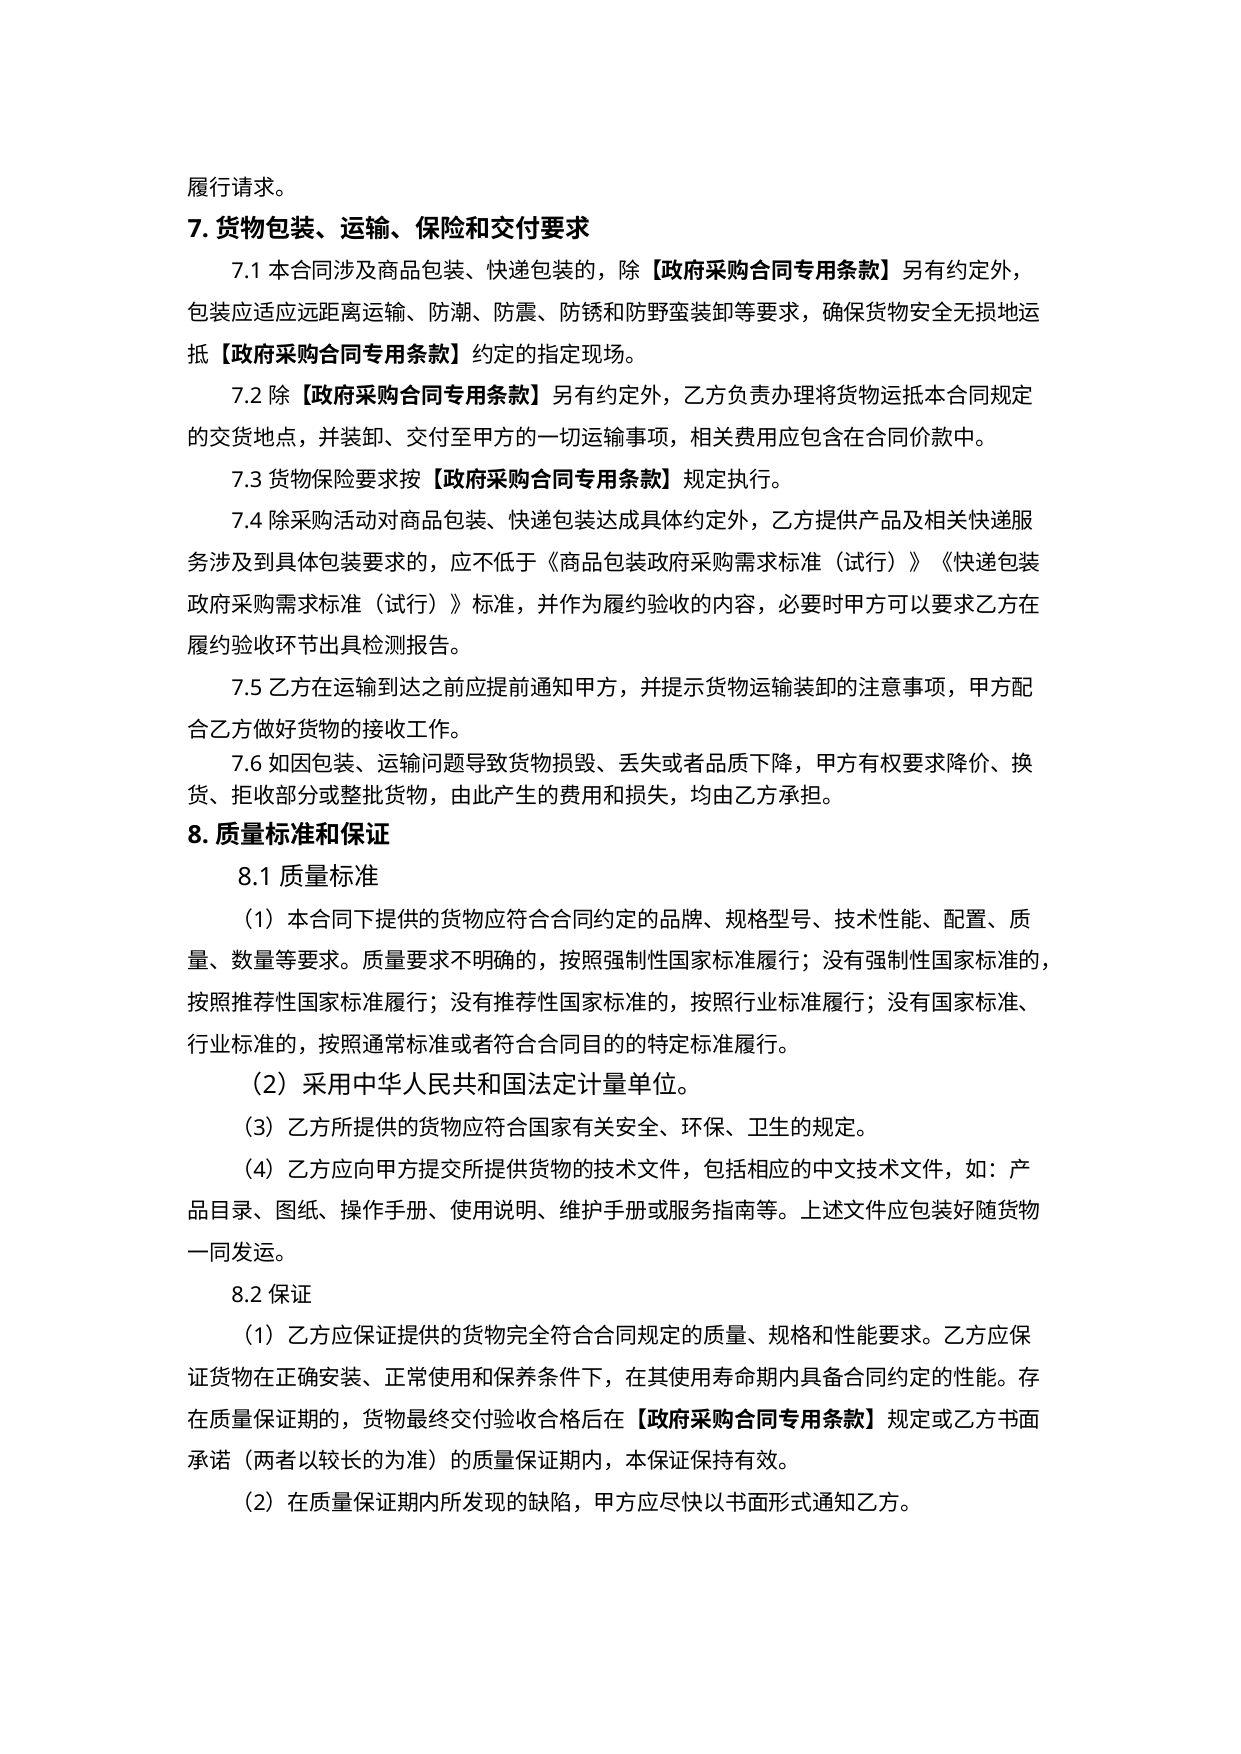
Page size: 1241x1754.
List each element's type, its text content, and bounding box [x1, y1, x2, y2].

text 8.1 质量标准 [187, 852, 1053, 894]
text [187, 162, 1053, 204]
text 7.4 除采购活动对商品包装、快递包装达成具体约定外，乙方提供产品及相关快递服务涉及到具体包装要求的，应不低于《商品包装政府采购需求标准（试行）》《快递包装政府采购需求标准（试行）》标准，并作为履约验收的内容，必要时甲方可以要求乙方在履约验收环节出具检测报告。 [187, 495, 1053, 662]
text 7.6 如因包装、运输问题导致货物损毁、丢失或者品质下降，甲方有权要求降价、换货、拒收部分或整批货物，由此产生的费用和损失，均由乙方承担。 [187, 745, 1053, 810]
text 8. 质量标准和保证 [187, 810, 1053, 852]
text （2）在质量保证期内所发现的缺陷，甲方应尽快以书面形式通知乙方。 [187, 1477, 1053, 1519]
text （1）本合同下提供的货物应符合合同约定的品牌、规格型号、技术性能、配置、质量、数量等要求。质量要求不明确的，按照强制性国家标准履行；没有强制性国家标准的，按照推荐性国家标准履行；没有推荐性国家标准的，按照行业标准履行；没有国家标准、行业标准的，按照通常标准或者符合合同目的的特定标准履行。 [187, 894, 1053, 1060]
text （4）乙方应向甲方提交所提供货物的技术文件，包括相应的中文技术文件，如：产品目录、图纸、操作手册、使用说明、维护手册或服务指南等。上述文件应包装好随货物一同发运。 [187, 1144, 1053, 1269]
text 7. 货物包装、运输、保险和交付要求 [187, 204, 1053, 245]
text （2）采用中华人民共和国法定计量单位。 [187, 1060, 1053, 1102]
text 8.2 保证 [187, 1269, 1053, 1310]
text （3）乙方所提供的货物应符合国家有关安全、环保、卫生的规定。 [187, 1102, 1053, 1144]
text （1）乙方应保证提供的货物完全符合合同规定的质量、规格和性能要求。乙方应保证货物在正确安装、正常使用和保养条件下，在其使用寿命期内具备合同约定的性能。存在质量保证期的，货物最终交付验收合格后在【政府采购合同专用条款】规定或乙方书面承诺（两者以较长的为准）的质量保证期内，本保证保持有效。 [187, 1310, 1053, 1477]
text 7.1 本合同涉及商品包装、快递包装的，除【政府采购合同专用条款】另有约定外，包装应适应远距离运输、防潮、防震、防锈和防野蛮装卸等要求，确保货物安全无损地运抵【政府采购合同专用条款】约定的指定现场。 [187, 245, 1053, 370]
text 7.2 除【政府采购合同专用条款】另有约定外，乙方负责办理将货物运抵本合同规定的交货地点，并装卸、交付至甲方的一切运输事项，相关费用应包含在合同价款中。 [187, 370, 1053, 454]
text 7.3 货物保险要求按【政府采购合同专用条款】规定执行。 [187, 454, 1053, 495]
text 7.5 乙方在运输到达之前应提前通知甲方，并提示货物运输装卸的注意事项，甲方配合乙方做好货物的接收工作。 [187, 662, 1053, 745]
